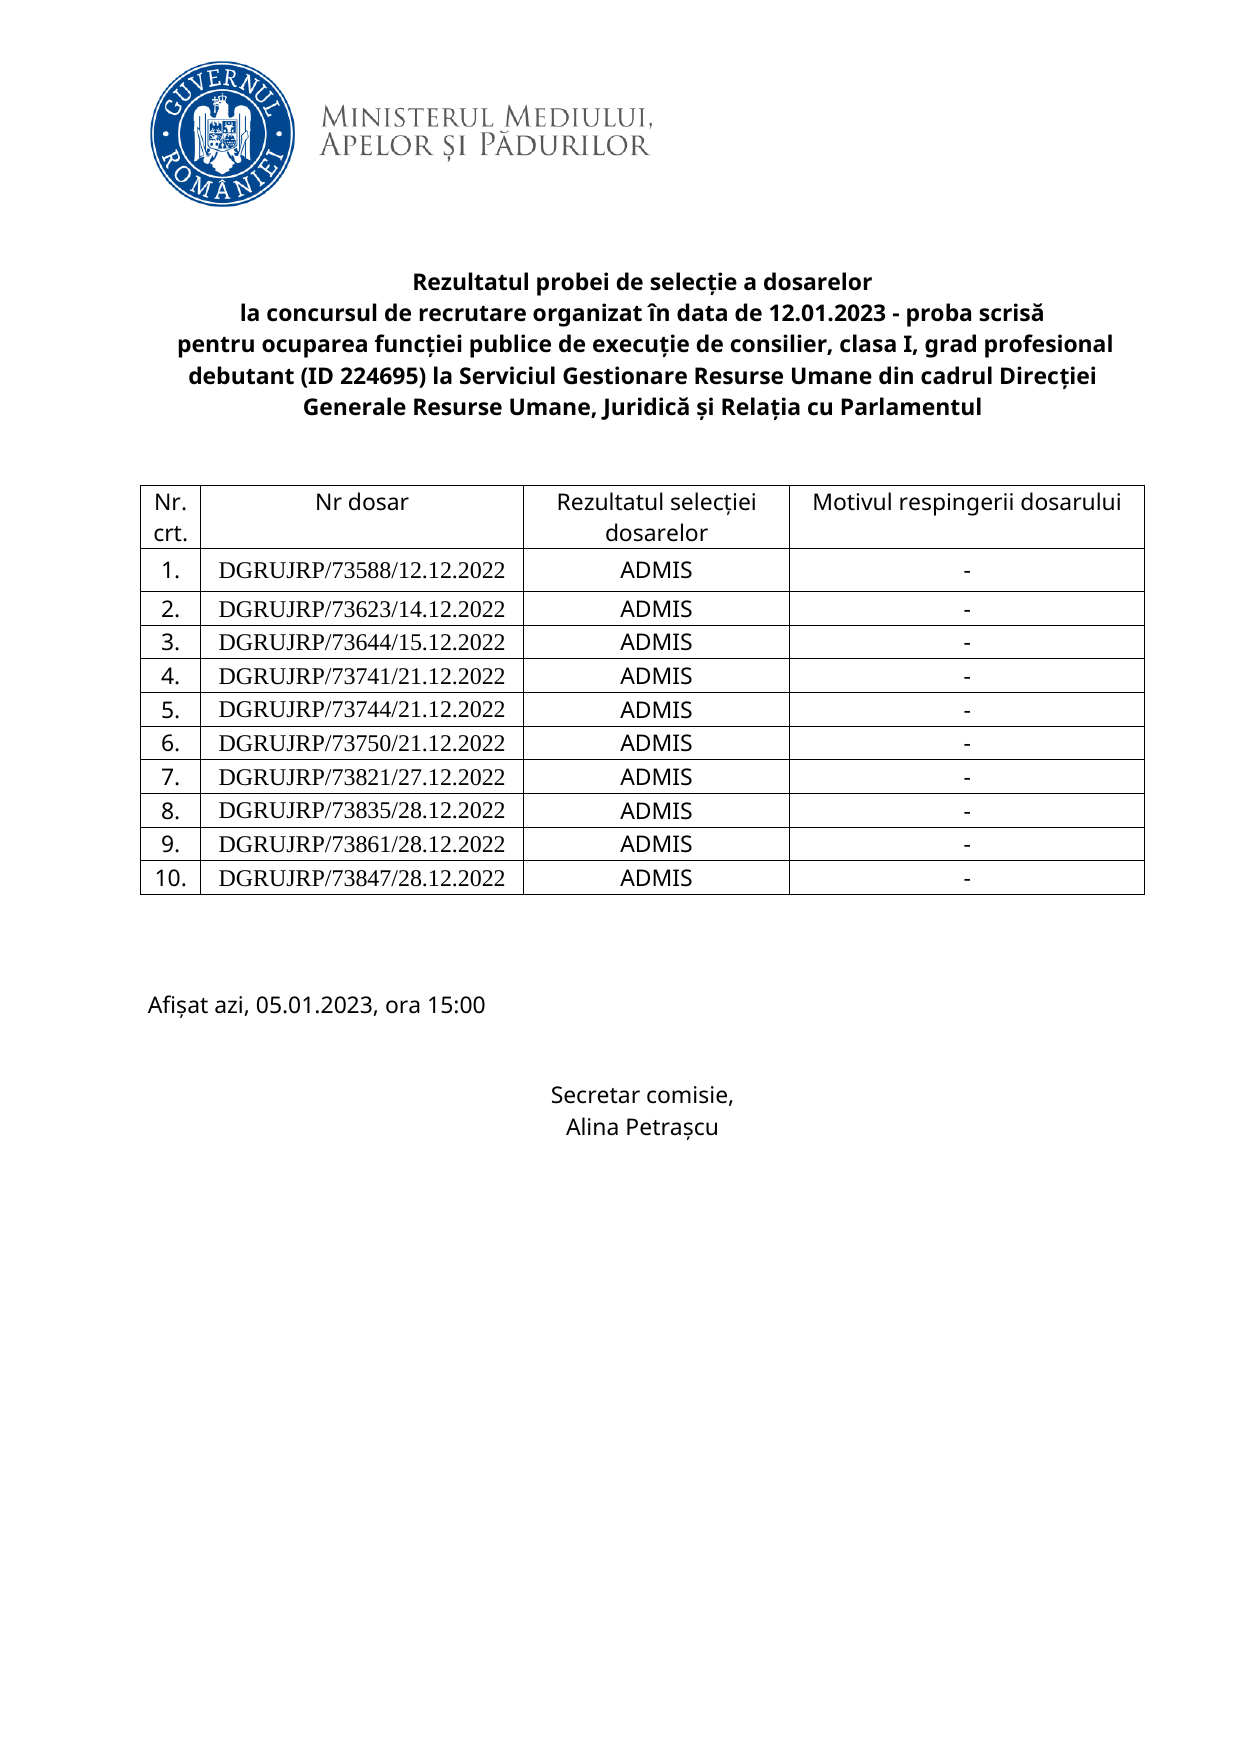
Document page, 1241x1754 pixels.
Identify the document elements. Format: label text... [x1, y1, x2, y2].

table_cell DGRUJRP/73861/28.12.2022 [201, 828, 523, 860]
table_cell - [790, 828, 1144, 860]
table_cell - [790, 727, 1144, 759]
text pentru ocuparea funcției publice de execuție de consilier, clasa I, grad profesional debutant (ID 224695) la Serviciul Gestionare Resurse Umane din cadrul Direcției Generale Resurse Umane, Juridică și Relația cu Parlamentul [148, 328, 1137, 422]
table_cell - [790, 861, 1144, 894]
table_cell 1. [141, 549, 200, 591]
table_cell DGRUJRP/73744/21.12.2022 [201, 693, 523, 726]
table_cell DGRUJRP/73847/28.12.2022 [201, 861, 523, 894]
table_cell DGRUJRP/73821/27.12.2022 [201, 760, 523, 793]
table_cell 7. [141, 760, 200, 793]
table_cell ADMIS [524, 626, 789, 658]
table_cell ADMIS [524, 828, 789, 860]
table_cell 2. [141, 592, 200, 625]
table_cell ADMIS [524, 693, 789, 726]
table_cell - [790, 592, 1144, 625]
table_cell ADMIS [524, 592, 789, 625]
picture [147, 59, 679, 207]
text Secretar comisie, [148, 1079, 1137, 1110]
table_cell ADMIS [524, 794, 789, 827]
table_header Nr dosar [201, 486, 523, 548]
table_cell 6. [141, 727, 200, 759]
table_cell 9. [141, 828, 200, 860]
table_cell DGRUJRP/73835/28.12.2022 [201, 794, 523, 827]
table_cell DGRUJRP/73588/12.12.2022 [201, 549, 523, 591]
table_cell - [790, 659, 1144, 692]
text la concursul de recrutare organizat în data de 12.01.2023 - proba scrisă [148, 297, 1137, 328]
table_cell - [790, 549, 1144, 591]
table_header Rezultatul selecţiei dosarelor [524, 486, 789, 548]
table_cell - [790, 794, 1144, 827]
table_cell 10. [141, 861, 200, 894]
table_cell ADMIS [524, 861, 789, 894]
table_cell ADMIS [524, 760, 789, 793]
table_header Motivul respingerii dosarului [790, 486, 1144, 548]
table_cell 4. [141, 659, 200, 692]
text Afişat azi, 05.01.2023, ora 15:00 [148, 989, 1137, 1020]
table_cell - [790, 626, 1144, 658]
table_header Nr. crt. [141, 486, 200, 548]
table_cell DGRUJRP/73741/21.12.2022 [201, 659, 523, 692]
table_cell ADMIS [524, 549, 789, 591]
table_cell - [790, 693, 1144, 726]
table_cell DGRUJRP/73750/21.12.2022 [201, 727, 523, 759]
table_cell ADMIS [524, 727, 789, 759]
text Alina Petrașcu [148, 1110, 1137, 1142]
table_cell 8. [141, 794, 200, 827]
text Rezultatul probei de selecţie a dosarelor [148, 266, 1137, 297]
table_cell DGRUJRP/73623/14.12.2022 [201, 592, 523, 625]
table_cell ADMIS [524, 659, 789, 692]
table_cell 5. [141, 693, 200, 726]
table_cell DGRUJRP/73644/15.12.2022 [201, 626, 523, 658]
table_cell - [790, 760, 1144, 793]
table_cell 3. [141, 626, 200, 658]
